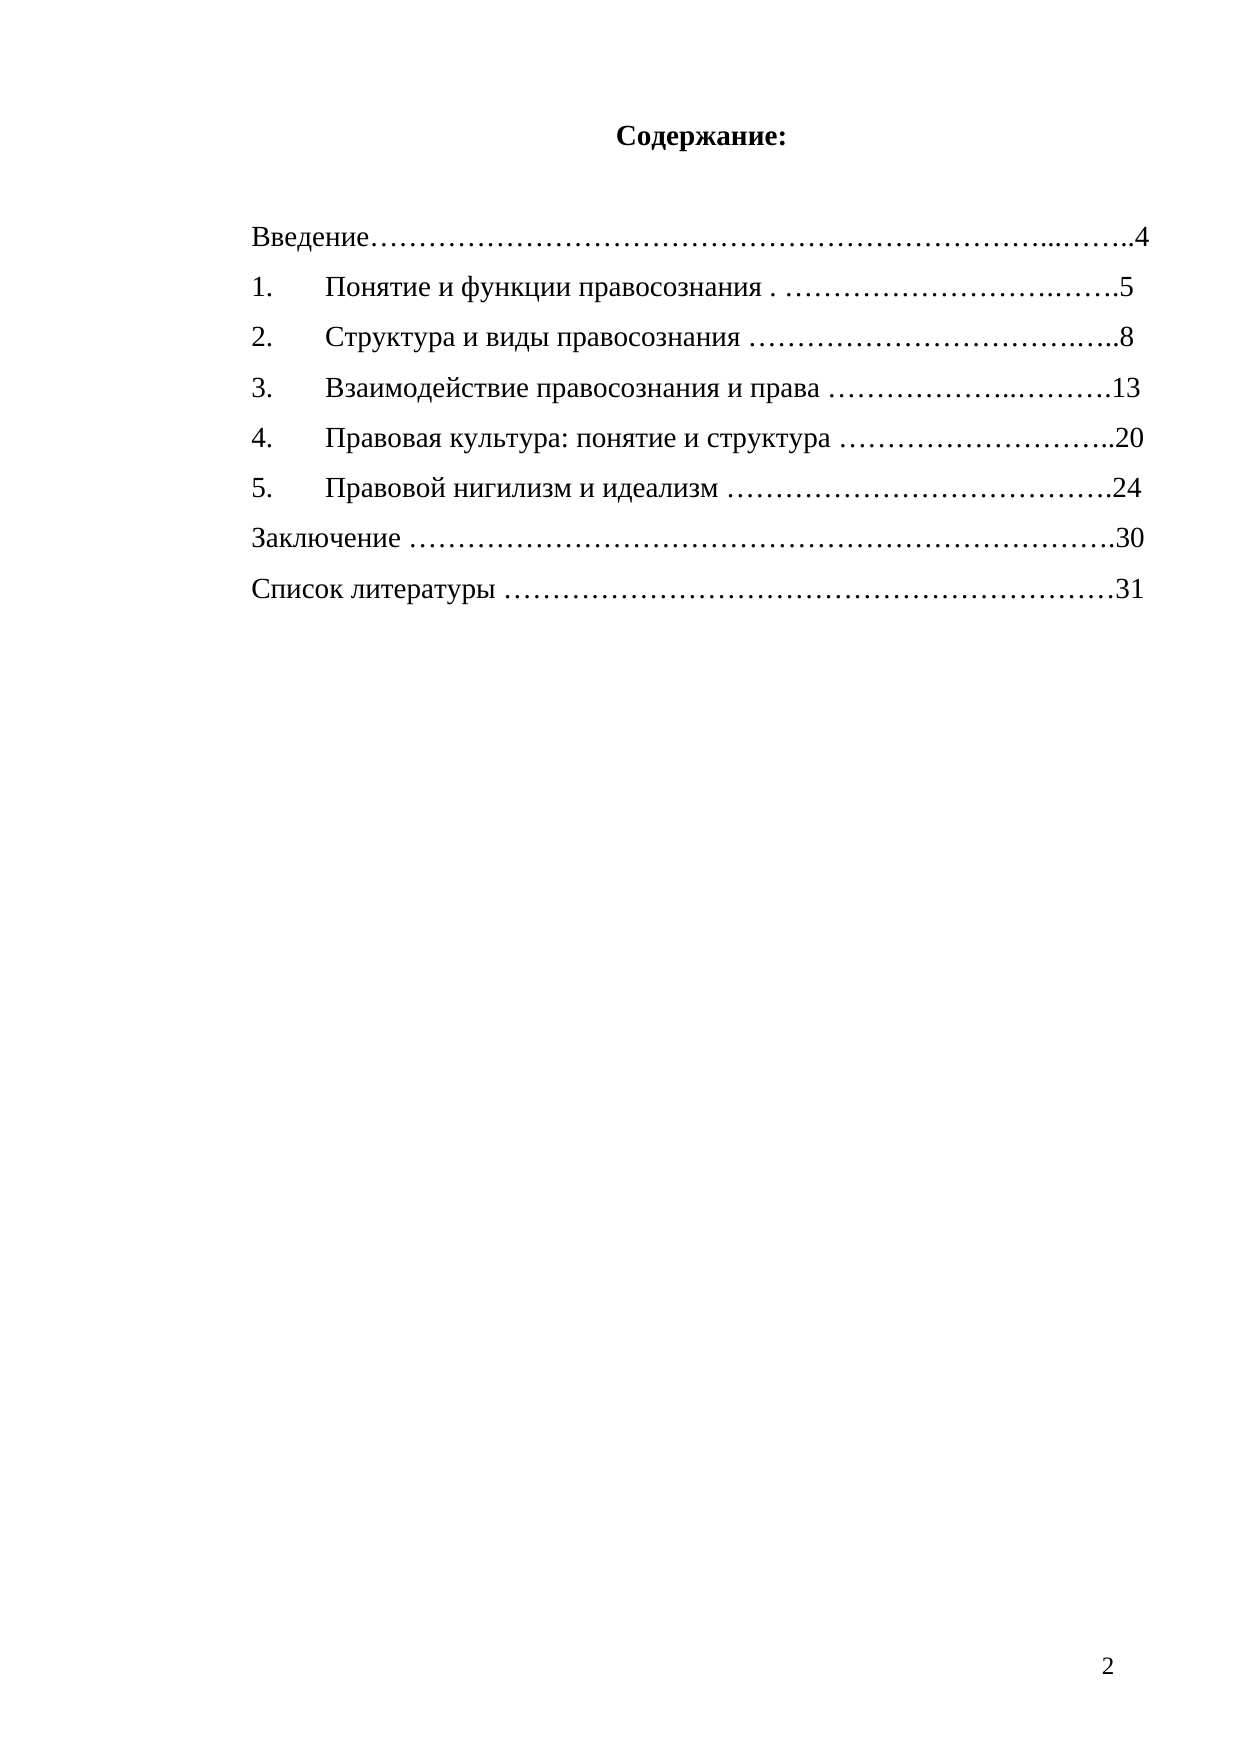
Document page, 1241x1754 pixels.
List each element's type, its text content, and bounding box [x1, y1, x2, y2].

list Правовой нигилизм и идеализм ………………………………….24 [177, 470, 1152, 504]
text Содержание: [177, 118, 1152, 152]
list Правовая культура: понятие и структура ………………………..20 [177, 420, 1152, 453]
text Введение……………………………………………………………...……..4 [177, 219, 1152, 252]
list Структура и виды правосознания …………………………….…..8 [177, 319, 1152, 353]
list Взаимодействие правосознания и права ………………..……….13 [177, 370, 1152, 403]
text Заключение ……………………………………………………………….30 [177, 521, 1152, 554]
list Понятие и функции правосознания . ……………………….…….5 [177, 269, 1152, 303]
text Список литературы ………………………………………………………31 [177, 571, 1152, 604]
